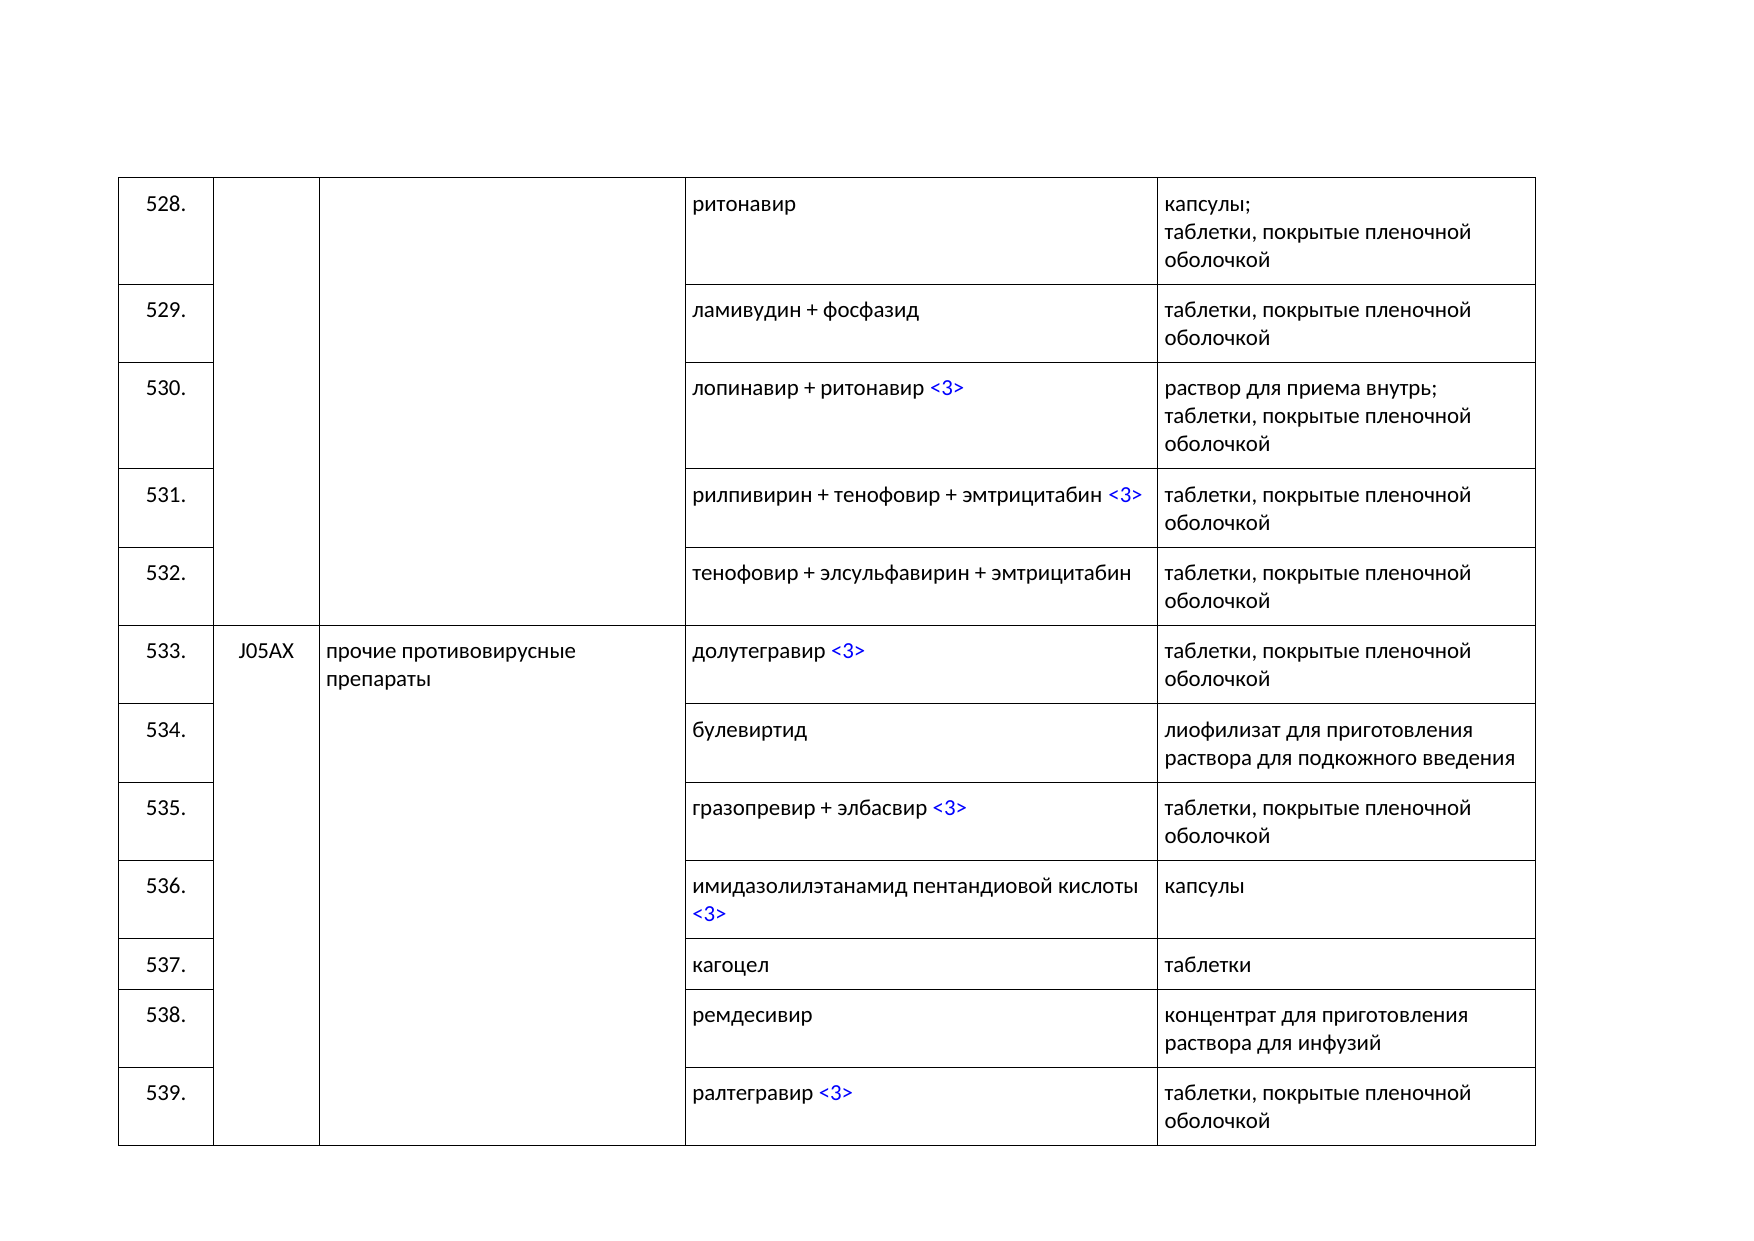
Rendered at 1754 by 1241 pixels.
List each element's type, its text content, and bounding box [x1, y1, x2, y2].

table_cell 536. [119, 861, 213, 938]
table_cell 539. [119, 1068, 213, 1145]
table_cell 532. [119, 548, 213, 625]
table_cell гразопревир + элбасвир <3> [686, 783, 1157, 860]
table_cell капсулы [1158, 861, 1535, 938]
table_cell концентрат для приготовления раствора для инфузий [1158, 990, 1535, 1067]
table_cell 531. [119, 469, 213, 547]
table_cell лопинавир + ритонавир <3> [686, 363, 1157, 468]
table_cell 538. [119, 990, 213, 1067]
table_cell таблетки, покрытые пленочной оболочкой [1158, 285, 1535, 362]
table_cell раствор для приема внутрь; таблетки, покрытые пленочной оболочкой [1158, 363, 1535, 468]
table_cell 533. [119, 626, 213, 703]
table_cell имидазолилэтанамид пентандиовой кислоты <3> [686, 861, 1157, 938]
table_cell тенофовир + элсульфавирин + эмтрицитабин [686, 548, 1157, 625]
table_cell таблетки [1158, 939, 1535, 988]
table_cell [1158, 1068, 1535, 1145]
table_cell 528. [119, 178, 213, 283]
table_cell 529. [119, 285, 213, 362]
table_cell лиофилизат для приготовления раствора для подкожного введения [1158, 704, 1535, 782]
table_cell рилпивирин + тенофовир + эмтрицитабин <3> [686, 469, 1157, 547]
table_cell 534. [119, 704, 213, 782]
table_cell 537. [119, 939, 213, 988]
table_cell ремдесивир [686, 990, 1157, 1067]
table_cell таблетки, покрытые пленочной оболочкой [1158, 469, 1535, 547]
table_cell 535. [119, 783, 213, 860]
table_cell ламивудин + фосфазид [686, 285, 1157, 362]
table_cell кагоцел [686, 939, 1157, 988]
table_cell ритонавир [686, 178, 1157, 283]
table_cell таблетки, покрытые пленочной оболочкой [1158, 548, 1535, 625]
table_cell 530. [119, 363, 213, 468]
table_cell ралтегравир <3> [686, 1068, 1157, 1145]
table_cell капсулы; таблетки, покрытые пленочной оболочкой [1158, 178, 1535, 283]
table_cell таблетки, покрытые пленочной оболочкой [1158, 626, 1535, 703]
table_cell булевиртид [686, 704, 1157, 782]
table_cell J05AX [214, 626, 319, 1145]
table_cell таблетки, покрытые пленочной оболочкой [1158, 783, 1535, 860]
table_cell долутегравир <3> [686, 626, 1157, 703]
table_cell прочие противовирусные препараты [320, 626, 685, 1145]
